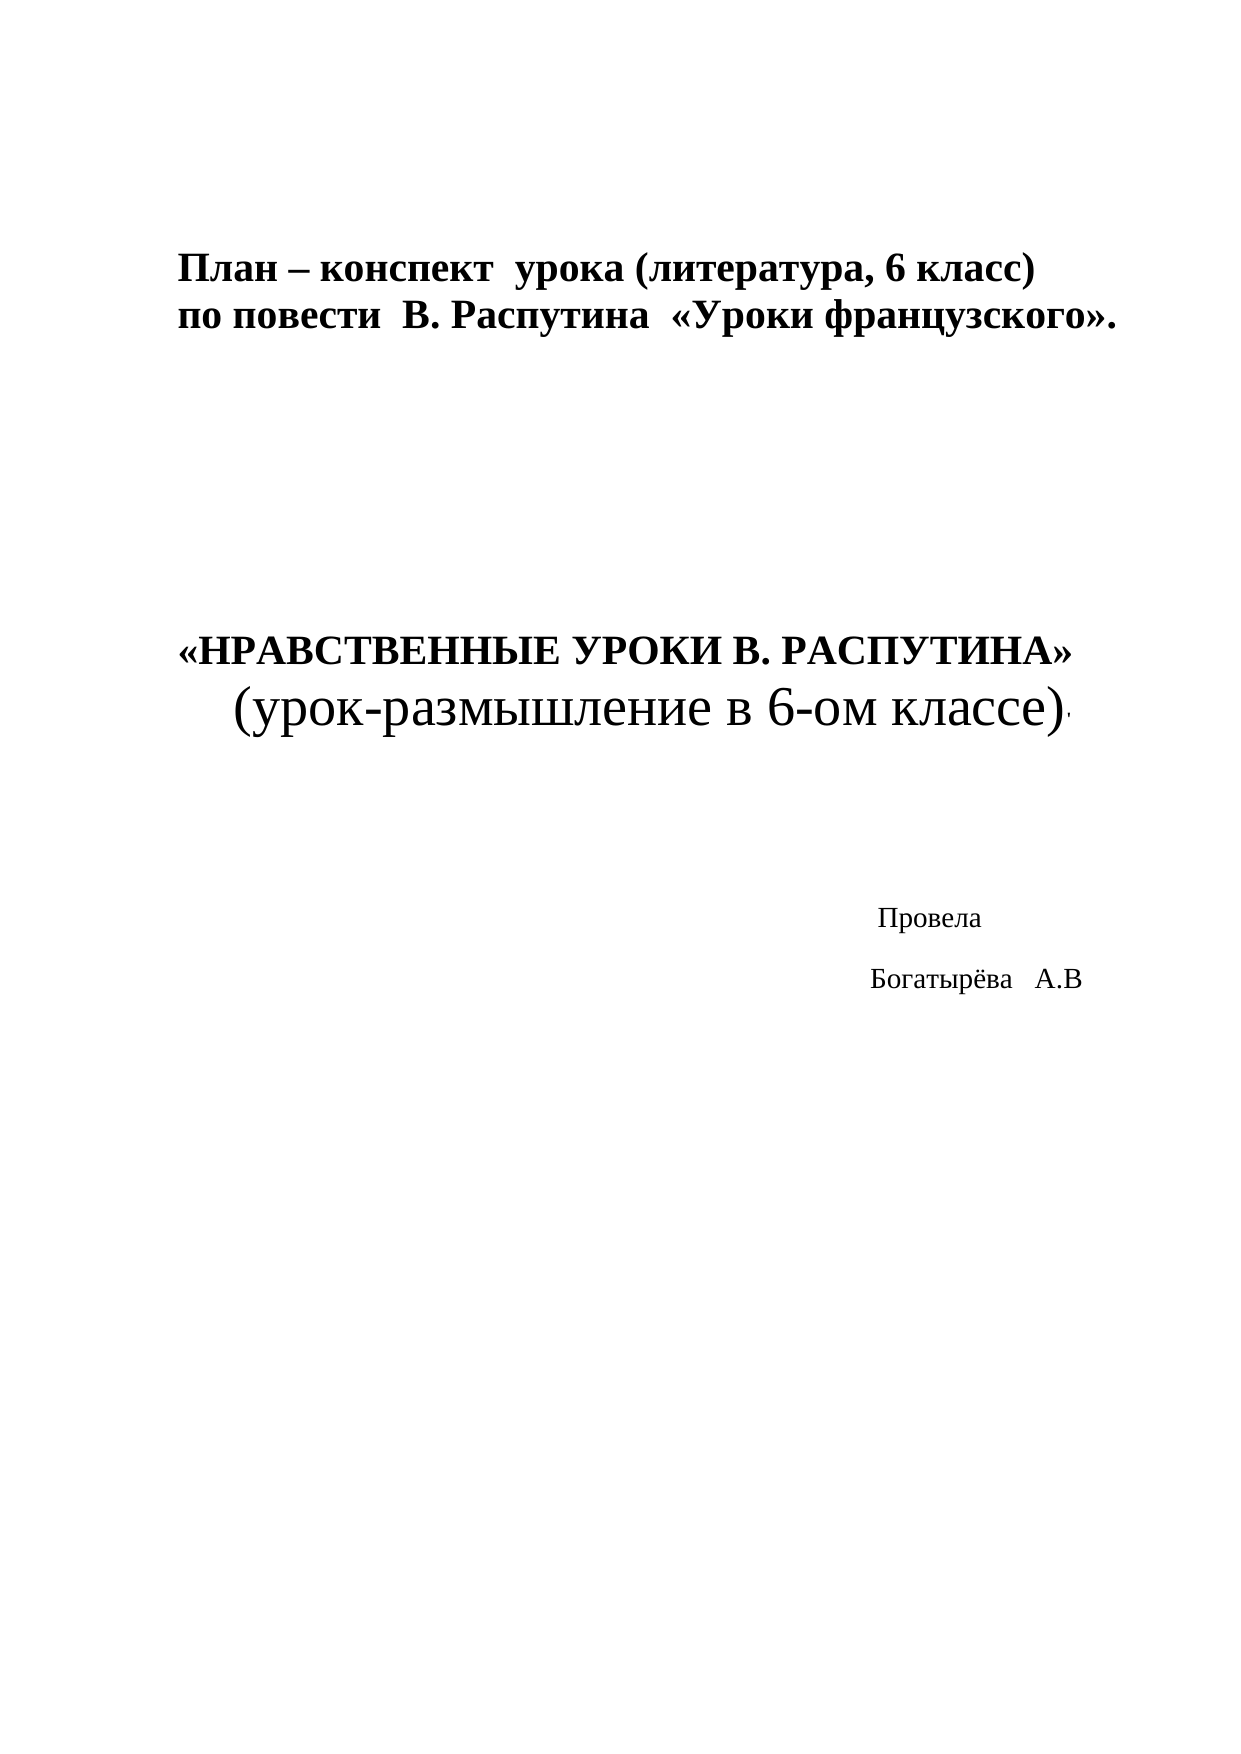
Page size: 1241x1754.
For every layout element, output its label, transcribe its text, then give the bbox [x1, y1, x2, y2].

text Провела [177, 900, 1152, 934]
text (урок-размышление в 6-ом классе)' [177, 673, 1152, 738]
text Богатырёва А.В [177, 962, 1152, 995]
text План – конспект урока (литература, 6 класс) [177, 242, 1152, 290]
text «НРАВСТВЕННЫЕ УРОКИ В. РАСПУТИНА» [177, 625, 1152, 673]
text по повести В. Распутина «Уроки французского». [177, 290, 1152, 338]
